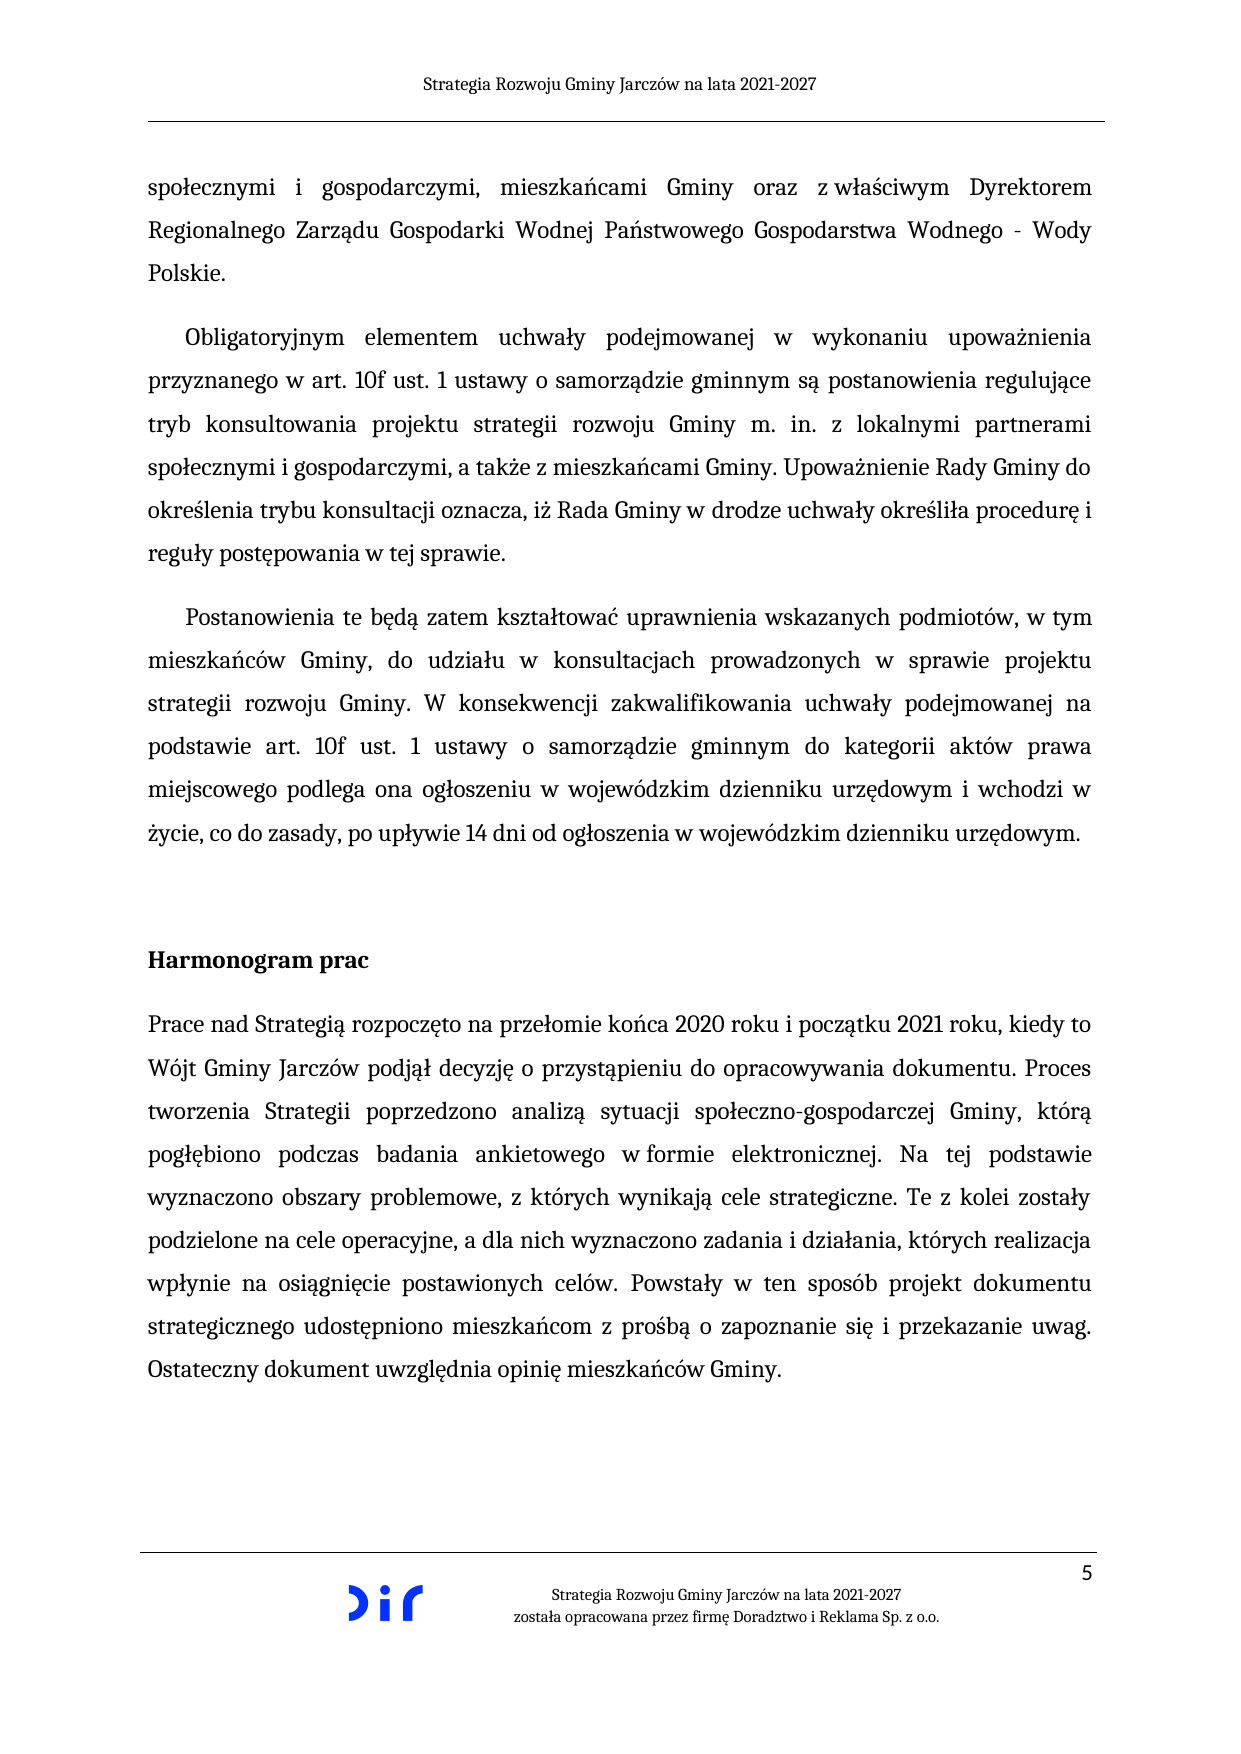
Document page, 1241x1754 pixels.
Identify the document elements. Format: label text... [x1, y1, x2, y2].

text Obligatoryjnym elementem uchwały podejmowanej w wykonaniu upoważnienia przyznanego w art. 10f ust. 1 ustawy o samorządzie gminnym są postanowienia regulujące tryb konsultowania projektu strategii rozwoju Gminy m. in. z lokalnymi partnerami społecznymi i gospodarczymi, a także z mieszkańcami Gminy. Upoważnienie Rady Gminy do określenia trybu konsultacji oznacza, iż Rada Gminy w drodze uchwały określiła procedurę i reguły postępowania w tej sprawie. [148, 323, 1092, 568]
text Prace nad Strategią rozpoczęto na przełomie końca 2020 roku i początku 2021 roku, kiedy to Wójt Gminy Jarczów podjął decyzję o przystąpieniu do opracowywania dokumentu. Proces tworzenia Strategii poprzedzono analizą sytuacji społeczno-gospodarczej Gminy, którą pogłębiono podczas badania ankietowego w formie elektronicznej. Na tej podstawie wyznaczono obszary problemowe, z których wynikają cele strategiczne. Te z kolei zostały podzielone na cele operacyjne, a dla nich wyznaczono zadania i działania, których realizacja wpłynie na osiągnięcie postawionych celów. Powstały w ten sposób projekt dokumentu strategicznego udostępniono mieszkańcom z prośbą o zapoznanie się i przekazanie uwag. Ostateczny dokument uwzględnia opinię mieszkańców Gminy. [148, 1010, 1092, 1384]
text Harmonogram prac [148, 946, 1092, 975]
text Postanowienia te będą zatem kształtować uprawnienia wskazanych podmiotów, w tym mieszkańców Gminy, do udziału w konsultacjach prowadzonych w sprawie projektu strategii rozwoju Gminy. W konsekwencji zakwalifikowania uchwały podejmowanej na podstawie art. 10f ust. 1 ustawy o samorządzie gminnym do kategorii aktów prawa miejscowego podlega ona ogłoszeniu w wojewódzkim dzienniku urzędowym i wchodzi w życie, co do zasady, po upływie 14 dni od ogłoszenia w wojewódzkim dzienniku urzędowym. [148, 603, 1092, 847]
picture [348, 1585, 423, 1621]
